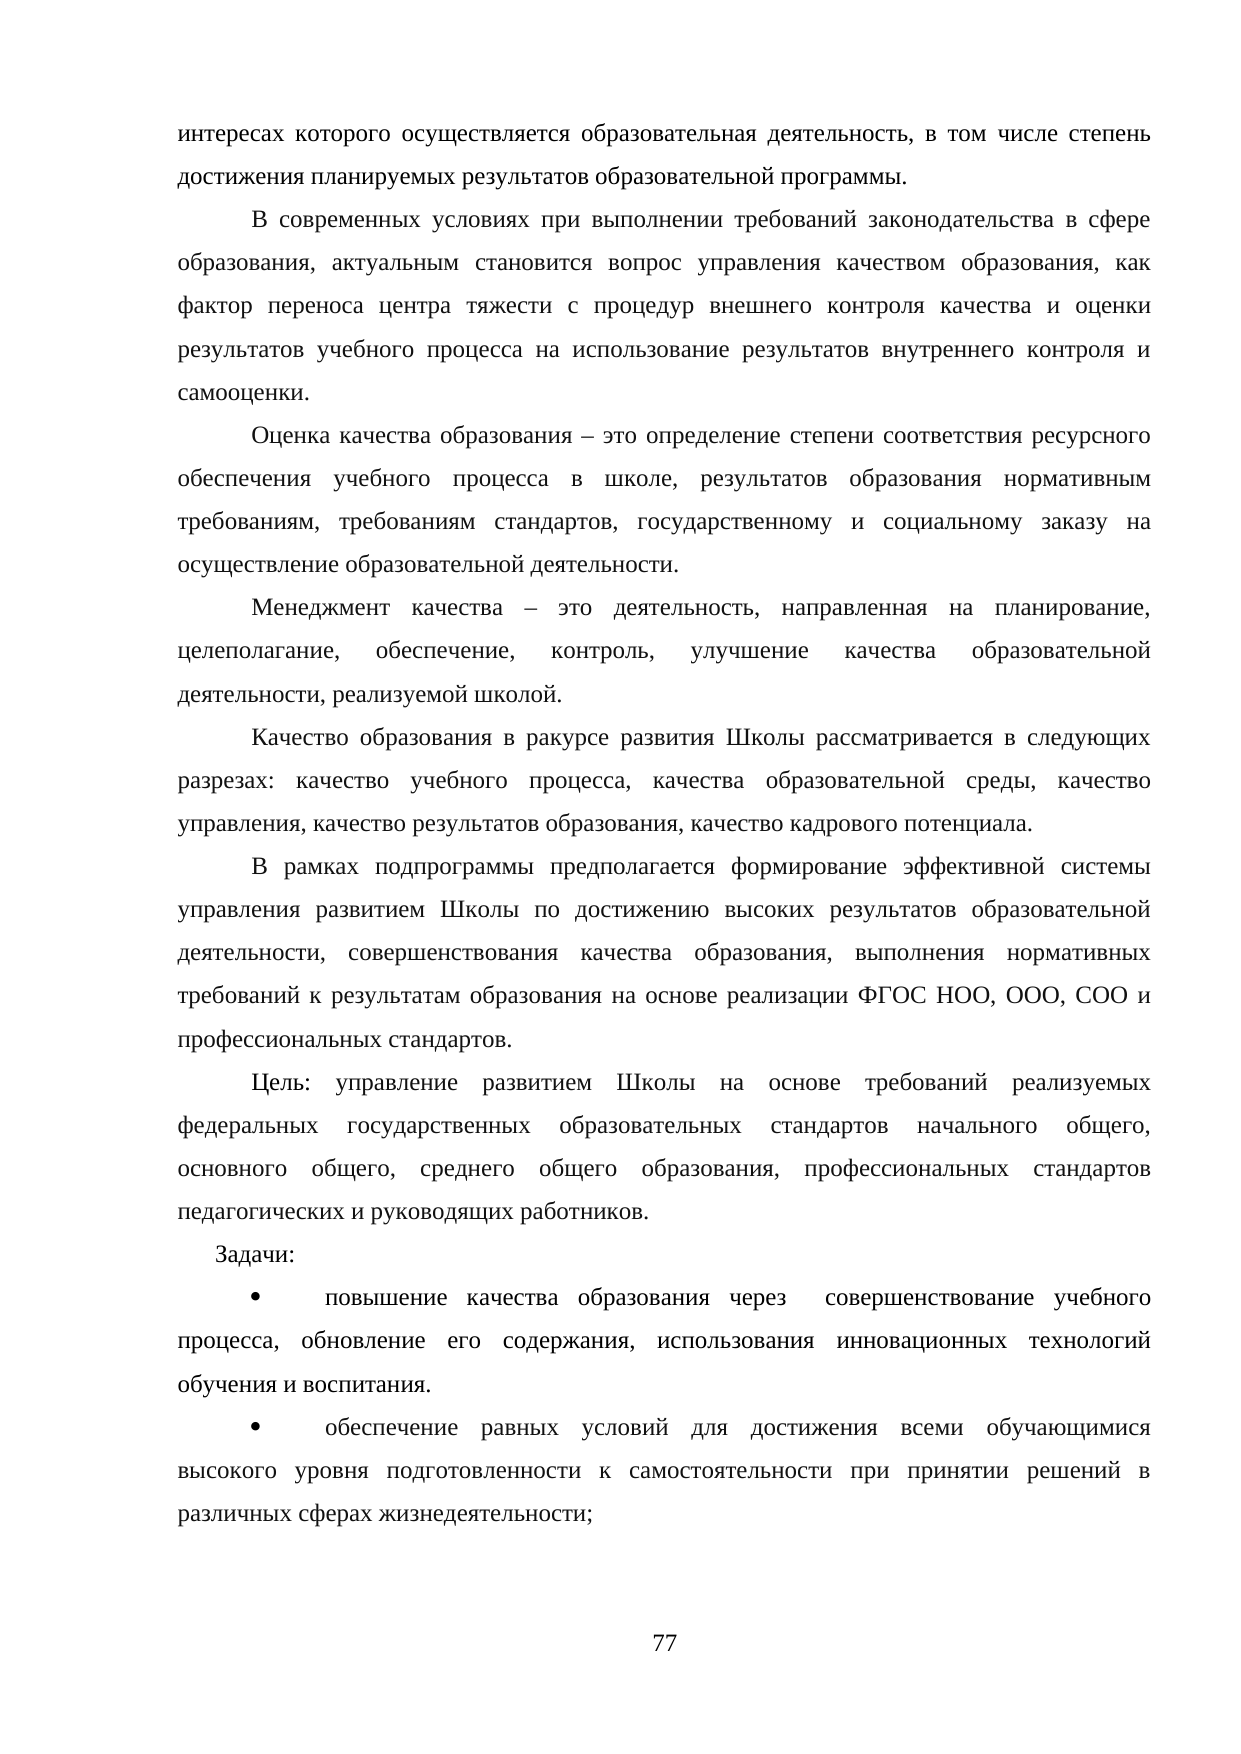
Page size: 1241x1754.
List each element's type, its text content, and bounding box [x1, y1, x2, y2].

text В рамках подпрограммы предполагается формирование эффективной системы управления развитием Школы по достижению высоких результатов образовательной деятельности, совершенствования качества образования, выполнения нормативных требований к результатам образования на основе реализации ФГОС НОО, ООО, СОО и профессиональных стандартов. [177, 851, 1152, 1052]
text Цель: управление развитием Школы на основе требований реализуемых федеральных государственных образовательных стандартов начального общего, основного общего, среднего общего образования, профессиональных стандартов педагогических и руководящих работников. [177, 1067, 1152, 1225]
text В современных условиях при выполнении требований законодательства в сфере образования, актуальным становится вопрос управления качеством образования, как фактор переноса центра тяжести с процедур внешнего контроля качества и оценки результатов учебного процесса на использование результатов внутреннего контроля и самооценки. [177, 204, 1152, 406]
text Задачи: [177, 1239, 1152, 1268]
list обеспечение равных условий для достижения всеми обучающимися высокого уровня подготовленности к самостоятельности при принятии решений в различных сферах жизнедеятельности; [177, 1412, 1152, 1527]
text Оценка качества образования – это определение степени соответствия ресурсного обеспечения учебного процесса в школе, результатов образования нормативным требованиям, требованиям стандартов, государственному и социальному заказу на осуществление образовательной деятельности. [177, 420, 1152, 578]
text Менеджмент качества – это деятельность, направленная на планирование, целеполагание, обеспечение, контроль, улучшение качества образовательной деятельности, реализуемой школой. [177, 592, 1152, 707]
list повышение качества образования через совершенствование учебного процесса, обновление его содержания, использования инновационных технологий обучения и воспитания. [177, 1282, 1152, 1397]
text Качество образования в ракурсе развития Школы рассматривается в следующих разрезах: качество учебного процесса, качества образовательной среды, качество управления, качество результатов образования, качество кадрового потенциала. [177, 722, 1152, 837]
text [177, 147, 1152, 190]
